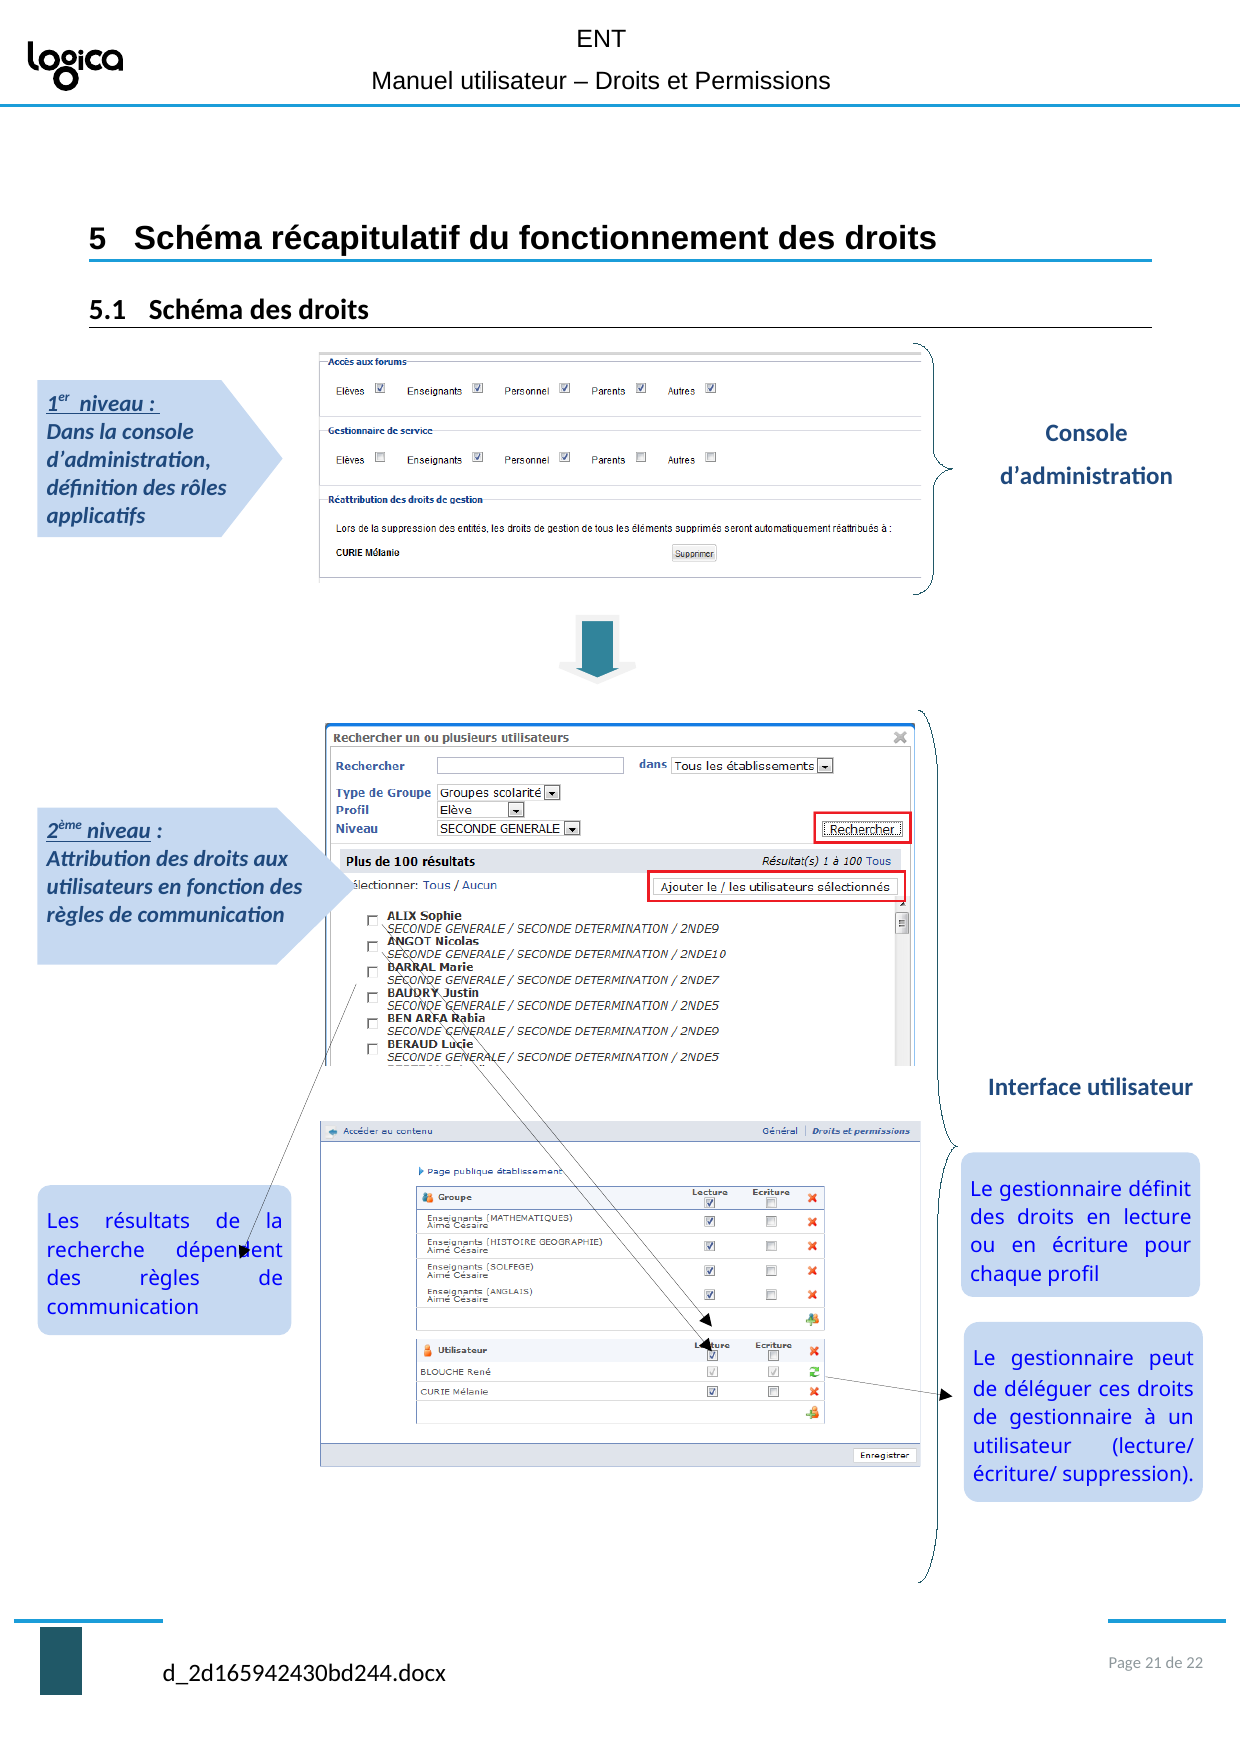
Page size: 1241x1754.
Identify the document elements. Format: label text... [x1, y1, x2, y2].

subtitle Schéma récapitulatif du fonctionnement des droits [89, 219, 1152, 259]
subtitle Schéma des droits [89, 299, 1152, 327]
picture [325, 723, 915, 1066]
picture [319, 1121, 921, 1467]
picture [318, 352, 922, 583]
